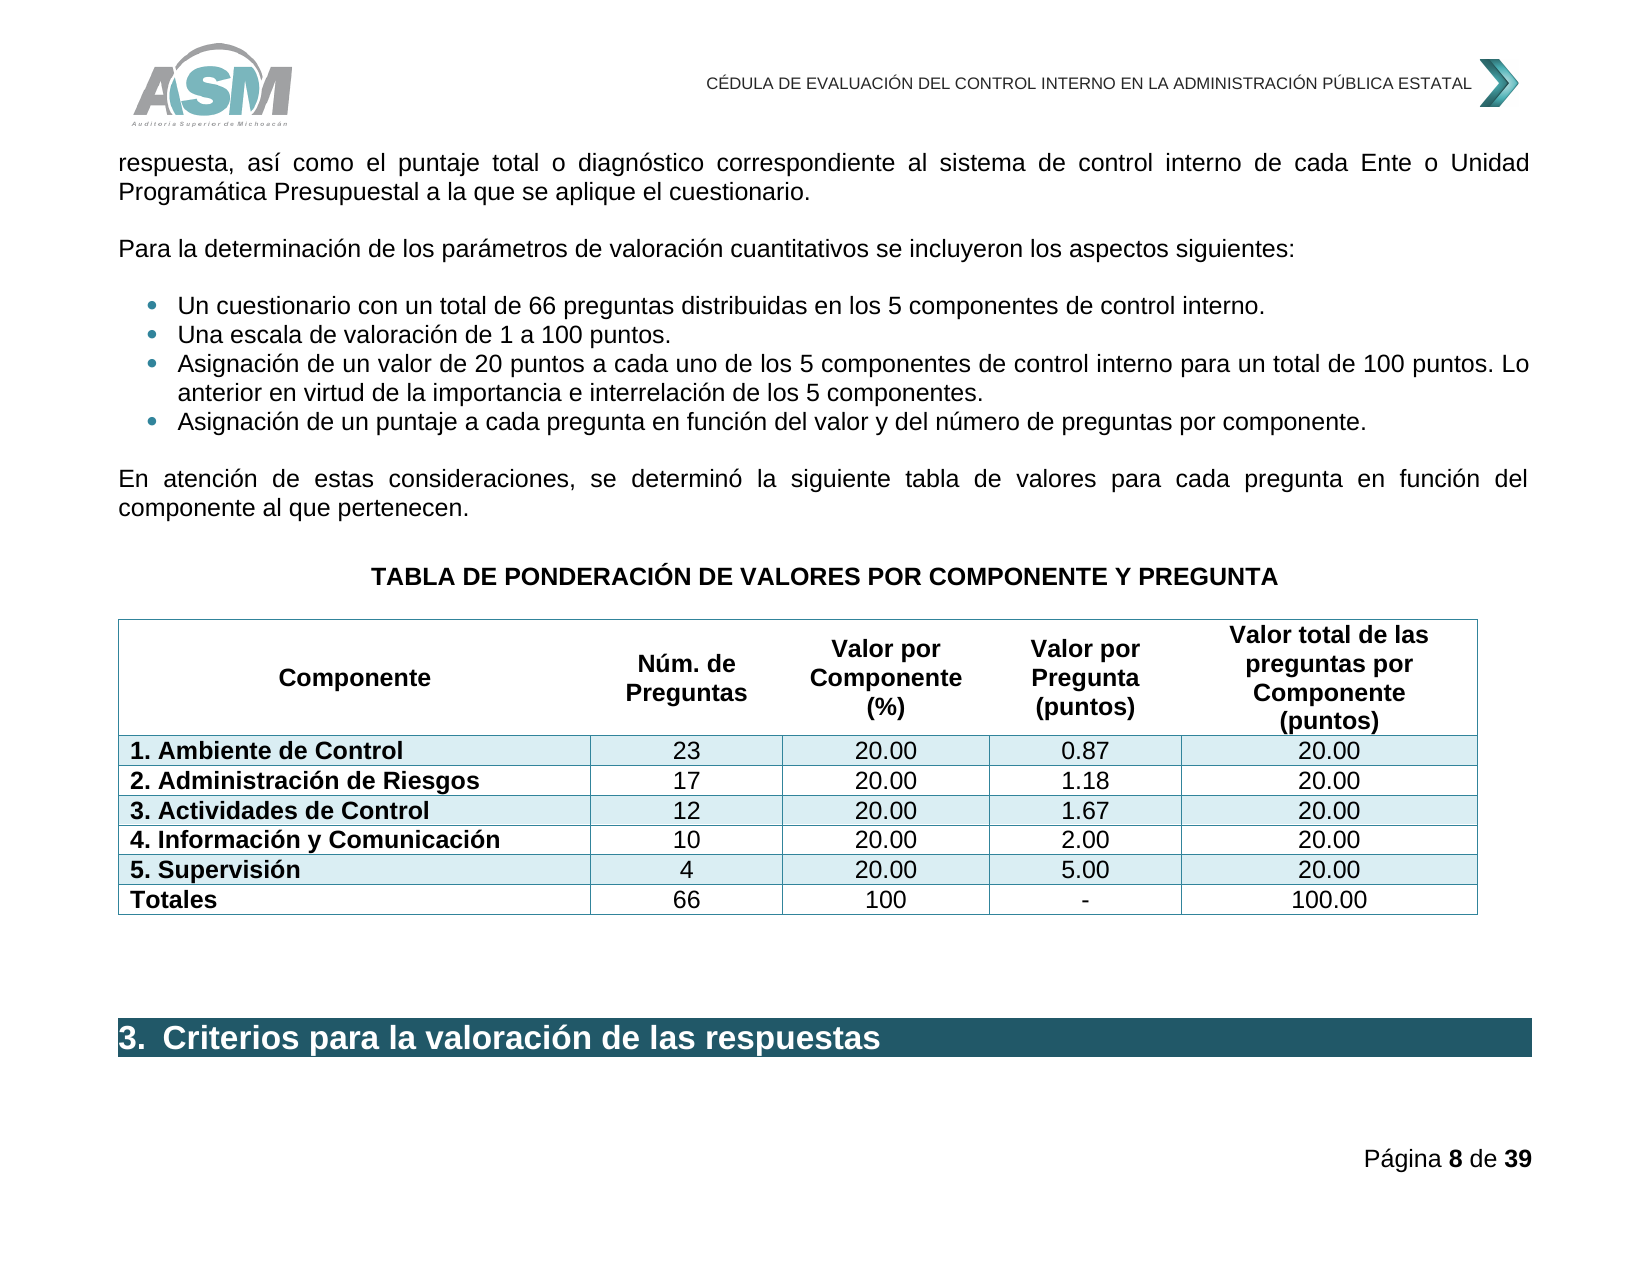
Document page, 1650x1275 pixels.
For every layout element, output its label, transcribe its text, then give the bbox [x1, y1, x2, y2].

text En atención de estas consideraciones, se determinó la siguiente tabla de valores para cada pregunta en función del componente al que pertenecen. [118, 464, 1532, 522]
list Una escala de valoración de 1 a 100 puntos. [148, 320, 1532, 349]
table_header Valor por Componente (%) [783, 620, 989, 735]
text Para la determinación de los parámetros de valoración cuantitativos se incluyeron los aspectos siguientes: [118, 234, 1532, 263]
table_cell 1. Ambiente de Control [119, 736, 590, 765]
table_cell 2. Administración de Riesgos [119, 766, 590, 795]
table_cell - [990, 885, 1181, 914]
table_cell 100 [783, 885, 989, 914]
table_header Núm. de Preguntas [591, 620, 782, 735]
table_cell 20.00 [783, 826, 989, 854]
table_cell 20.00 [783, 796, 989, 824]
table_cell 10 [591, 826, 782, 854]
list Asignación de un valor de 20 puntos a cada uno de los 5 componentes de control interno para un total de 100 puntos. Lo anterior en virtud de la importancia e interrelación de los 5 componentes. [148, 349, 1532, 407]
table_header Valor por Pregunta (puntos) [989, 620, 1181, 735]
table_cell 3. Actividades de Control [119, 796, 590, 824]
table_cell Totales [119, 885, 590, 914]
table_cell 20.00 [1182, 796, 1477, 824]
table_cell 5. Supervisión [119, 855, 590, 884]
list Asignación de un puntaje a cada pregunta en función del valor y del número de preguntas por componente. [148, 407, 1532, 436]
table_cell 20.00 [1182, 855, 1477, 884]
table_cell 20.00 [1182, 736, 1477, 765]
table_header Componente [119, 620, 591, 735]
table_cell 4 [591, 855, 782, 884]
table_cell 20.00 [783, 736, 989, 765]
table_cell 1.67 [990, 796, 1181, 824]
table_cell 17 [591, 766, 782, 795]
table_cell 100.00 [1182, 885, 1477, 914]
table_cell 20.00 [783, 855, 989, 884]
table_cell 4. Información y Comunicación [119, 826, 590, 854]
subtitle Criterios para la valoración de las respuestas [118, 1018, 1532, 1057]
list Un cuestionario con un total de 66 preguntas distribuidas en los 5 componentes de control interno. [148, 291, 1532, 320]
table_cell 23 [591, 736, 782, 765]
table_cell 20.00 [783, 766, 989, 795]
picture [1479, 59, 1519, 107]
table_cell 2.00 [990, 826, 1181, 854]
text TABLA DE PONDERACIÓN DE VALORES POR COMPONENTE Y PREGUNTA [118, 562, 1532, 590]
picture [131, 43, 293, 128]
table_cell 66 [591, 885, 782, 914]
table_header Valor total de las preguntas por Componente (puntos) [1181, 620, 1477, 735]
table_cell 5.00 [990, 855, 1181, 884]
table_cell 12 [591, 796, 782, 824]
table_cell 0.87 [990, 736, 1181, 765]
table_cell 20.00 [1182, 826, 1477, 854]
table_cell 20.00 [1182, 766, 1477, 795]
table_cell 1.18 [990, 766, 1181, 795]
